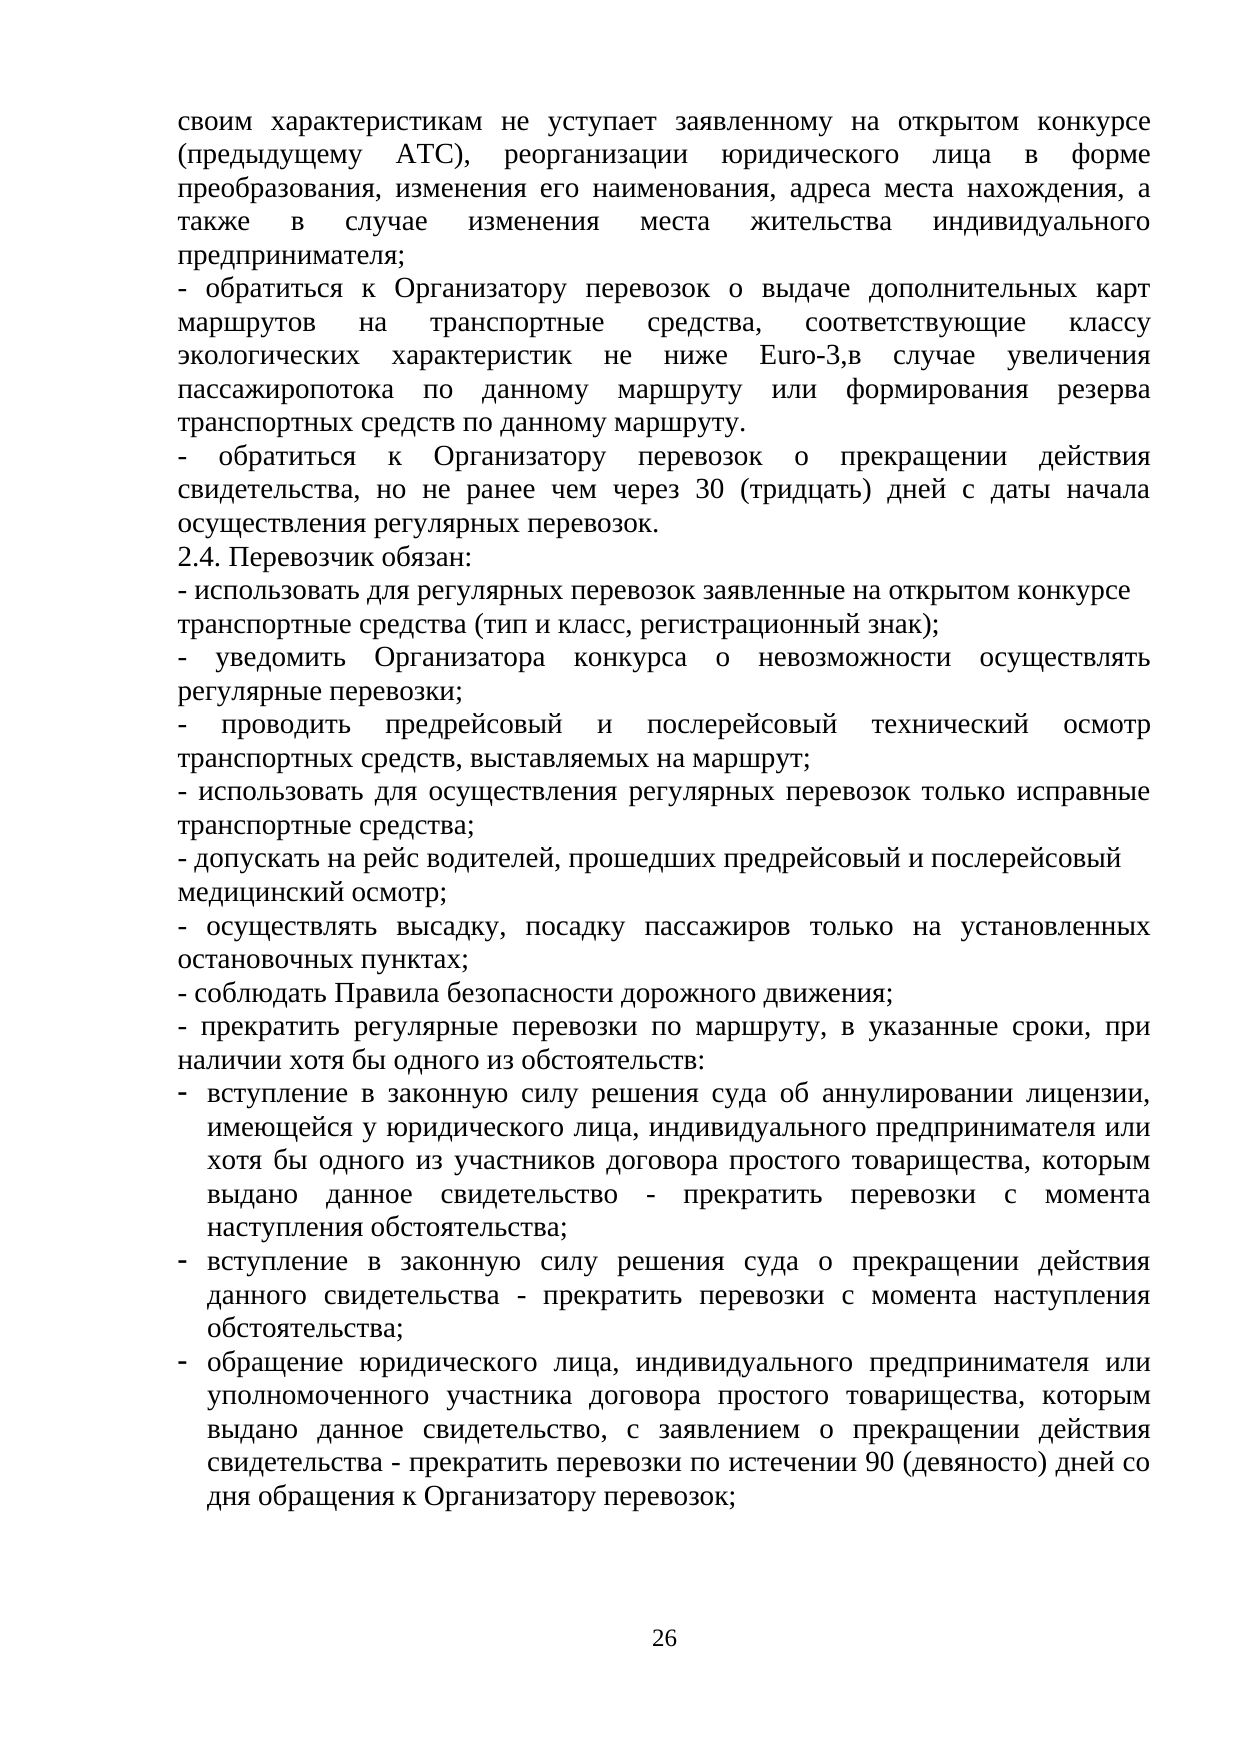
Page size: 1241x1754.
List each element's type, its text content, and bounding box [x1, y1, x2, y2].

text - обратиться к Организатору перевозок о выдаче дополнительных карт маршрутов на транспортные средства, соответствующие классу экологических характеристик не ниже Euro-3,в случае увеличения пассажиропотока по данному маршруту или формирования резерва транспортных средств по данному маршруту. [177, 270, 1152, 438]
list вступление в законную силу решения суда о прекращении действия данного свидетельства - прекратить перевозки с момента наступления обстоятельства; [177, 1243, 1152, 1344]
text - уведомить Организатора конкурса о невозможности осуществлять регулярные перевозки; [177, 639, 1152, 706]
text транспортные средства (тип и класс, регистрационный знак); [177, 606, 1152, 639]
text - допускать на рейс водителей, прошедших предрейсовый и послерейсовый [177, 841, 1152, 874]
list обращение юридического лица, индивидуального предпринимателя или уполномоченного участника договора простого товарищества, которым выдано данное свидетельство, с заявлением о прекращении действия свидетельства - прекратить перевозки по истечении 90 (девяносто) дней со дня обращения к Организатору перевозок; [177, 1344, 1152, 1512]
text - использовать для регулярных перевозок заявленные на открытом конкурсе [177, 572, 1152, 606]
text - соблюдать Правила безопасности дорожного движения; [177, 975, 1152, 1008]
list вступление в законную силу решения суда об аннулировании лицензии, имеющейся у юридического лица, индивидуального предпринимателя или хотя бы одного из участников договора простого товарищества, которым выдано данное свидетельство - прекратить перевозки с момента наступления обстоятельства; [177, 1075, 1152, 1243]
text - обратиться к Организатору перевозок о прекращении действия свидетельства, но не ранее чем через 30 (тридцать) дней с даты начала осуществления регулярных перевозок. [177, 438, 1152, 539]
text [177, 103, 1152, 270]
text - прекратить регулярные перевозки по маршруту, в указанные сроки, при наличии хотя бы одного из обстоятельств: [177, 1008, 1152, 1075]
text - осуществлять высадку, посадку пассажиров только на установленных остановочных пунктах; [177, 908, 1152, 975]
text 2.4. Перевозчик обязан: [177, 539, 1152, 572]
text медицинский осмотр; [177, 874, 1152, 908]
text - проводить предрейсовый и послерейсовый технический осмотр транспортных средств, выставляемых на маршрут; [177, 706, 1152, 773]
text - использовать для осуществления регулярных перевозок только исправные транспортные средства; [177, 773, 1152, 841]
